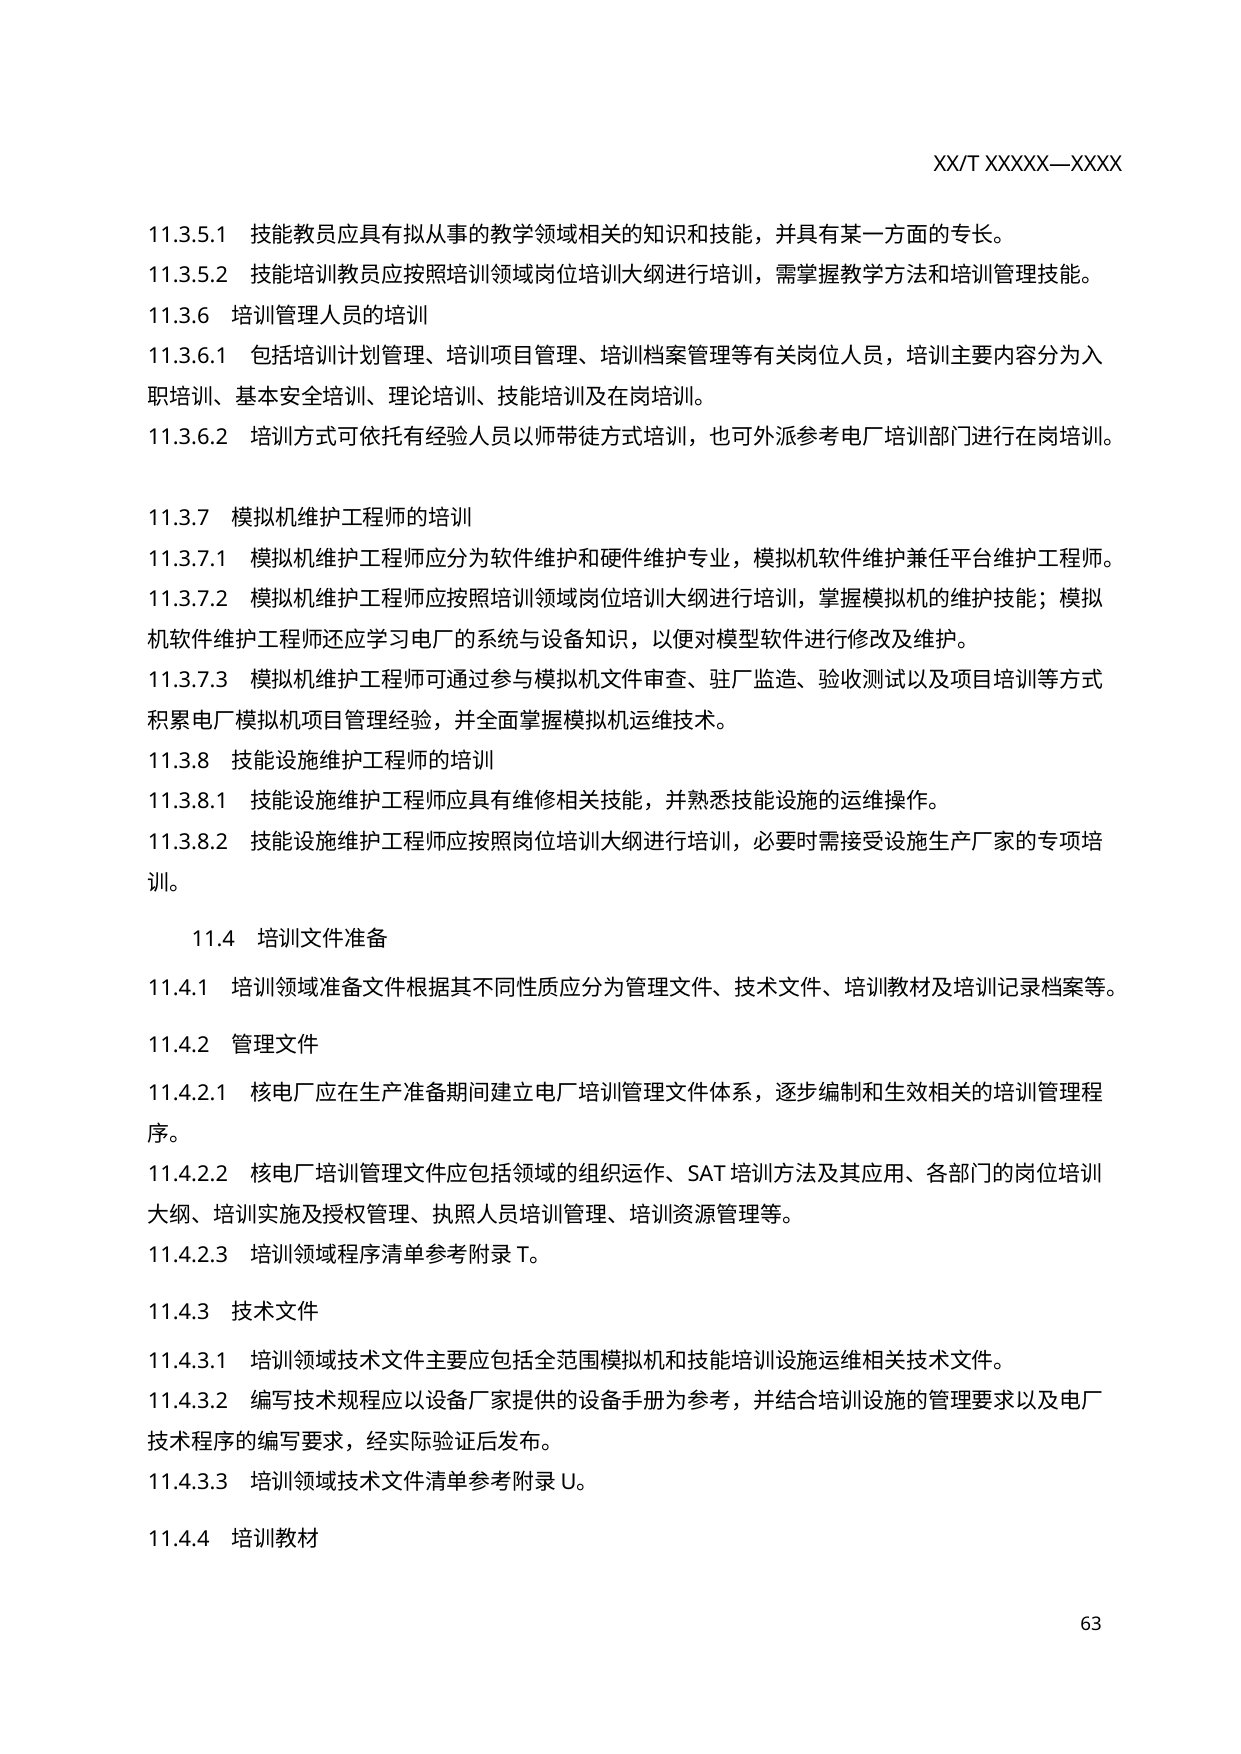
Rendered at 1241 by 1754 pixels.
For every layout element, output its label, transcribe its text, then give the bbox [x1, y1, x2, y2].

list 培训领域技术文件清单参考附录U。 [148, 1464, 1122, 1497]
list 核电厂培训管理文件应包括领域的组织运作、SAT培训方法及其应用、各部门的岗位培训大纲、培训实施及授权管理、执照人员培训管理、培训资源管理等。 [148, 1156, 1122, 1229]
list 模拟机维护工程师应分为软件维护和硬件维护专业，模拟机软件维护兼任平台维护工程师。 [148, 540, 1122, 573]
list 技能教员应具有拟从事的教学领域相关的知识和技能，并具有某一方面的专长。 [148, 217, 1122, 249]
text 技能设施维护工程师的培训 [148, 743, 1122, 775]
list 核电厂应在生产准备期间建立电厂培训管理文件体系，逐步编制和生效相关的培训管理程序。 [148, 1075, 1122, 1148]
list 培训方式可依托有经验人员以师带徒方式培训，也可外派参考电厂培训部门进行在岗培训。 [148, 419, 1122, 492]
text 培训教材 [148, 1521, 1122, 1553]
text 培训领域准备文件根据其不同性质应分为管理文件、技术文件、培训教材及培训记录档案等。 [148, 970, 1122, 1002]
text 培训文件准备 [148, 921, 1122, 953]
list 包括培训计划管理、培训项目管理、培训档案管理等有关岗位人员，培训主要内容分为入职培训、基本安全培训、理论培训、技能培训及在岗培训。 [148, 338, 1122, 411]
text 模拟机维护工程师的培训 [148, 500, 1122, 532]
list 编写技术规程应以设备厂家提供的设备手册为参考，并结合培训设施的管理要求以及电厂技术程序的编写要求，经实际验证后发布。 [148, 1383, 1122, 1456]
text 技术文件 [148, 1294, 1122, 1326]
text 管理文件 [148, 1026, 1122, 1059]
list 技能设施维护工程师应具有维修相关技能，并熟悉技能设施的运维操作。 [148, 783, 1122, 816]
list 培训领域程序清单参考附录T。 [148, 1237, 1122, 1270]
list 培训领域技术文件主要应包括全范围模拟机和技能培训设施运维相关技术文件。 [148, 1343, 1122, 1375]
list 技能培训教员应按照培训领域岗位培训大纲进行培训，需掌握教学方法和培训管理技能。 [148, 257, 1122, 289]
list 模拟机维护工程师可通过参与模拟机文件审查、驻厂监造、验收测试以及项目培训等方式积累电厂模拟机项目管理经验，并全面掌握模拟机运维技术。 [148, 662, 1122, 735]
list 模拟机维护工程师应按照培训领域岗位培训大纲进行培训，掌握模拟机的维护技能；模拟机软件维护工程师还应学习电厂的系统与设备知识，以便对模型软件进行修改及维护。 [148, 581, 1122, 654]
list 技能设施维护工程师应按照岗位培训大纲进行培训，必要时需接受设施生产厂家的专项培训。 [148, 824, 1122, 897]
text 培训管理人员的培训 [148, 297, 1122, 330]
